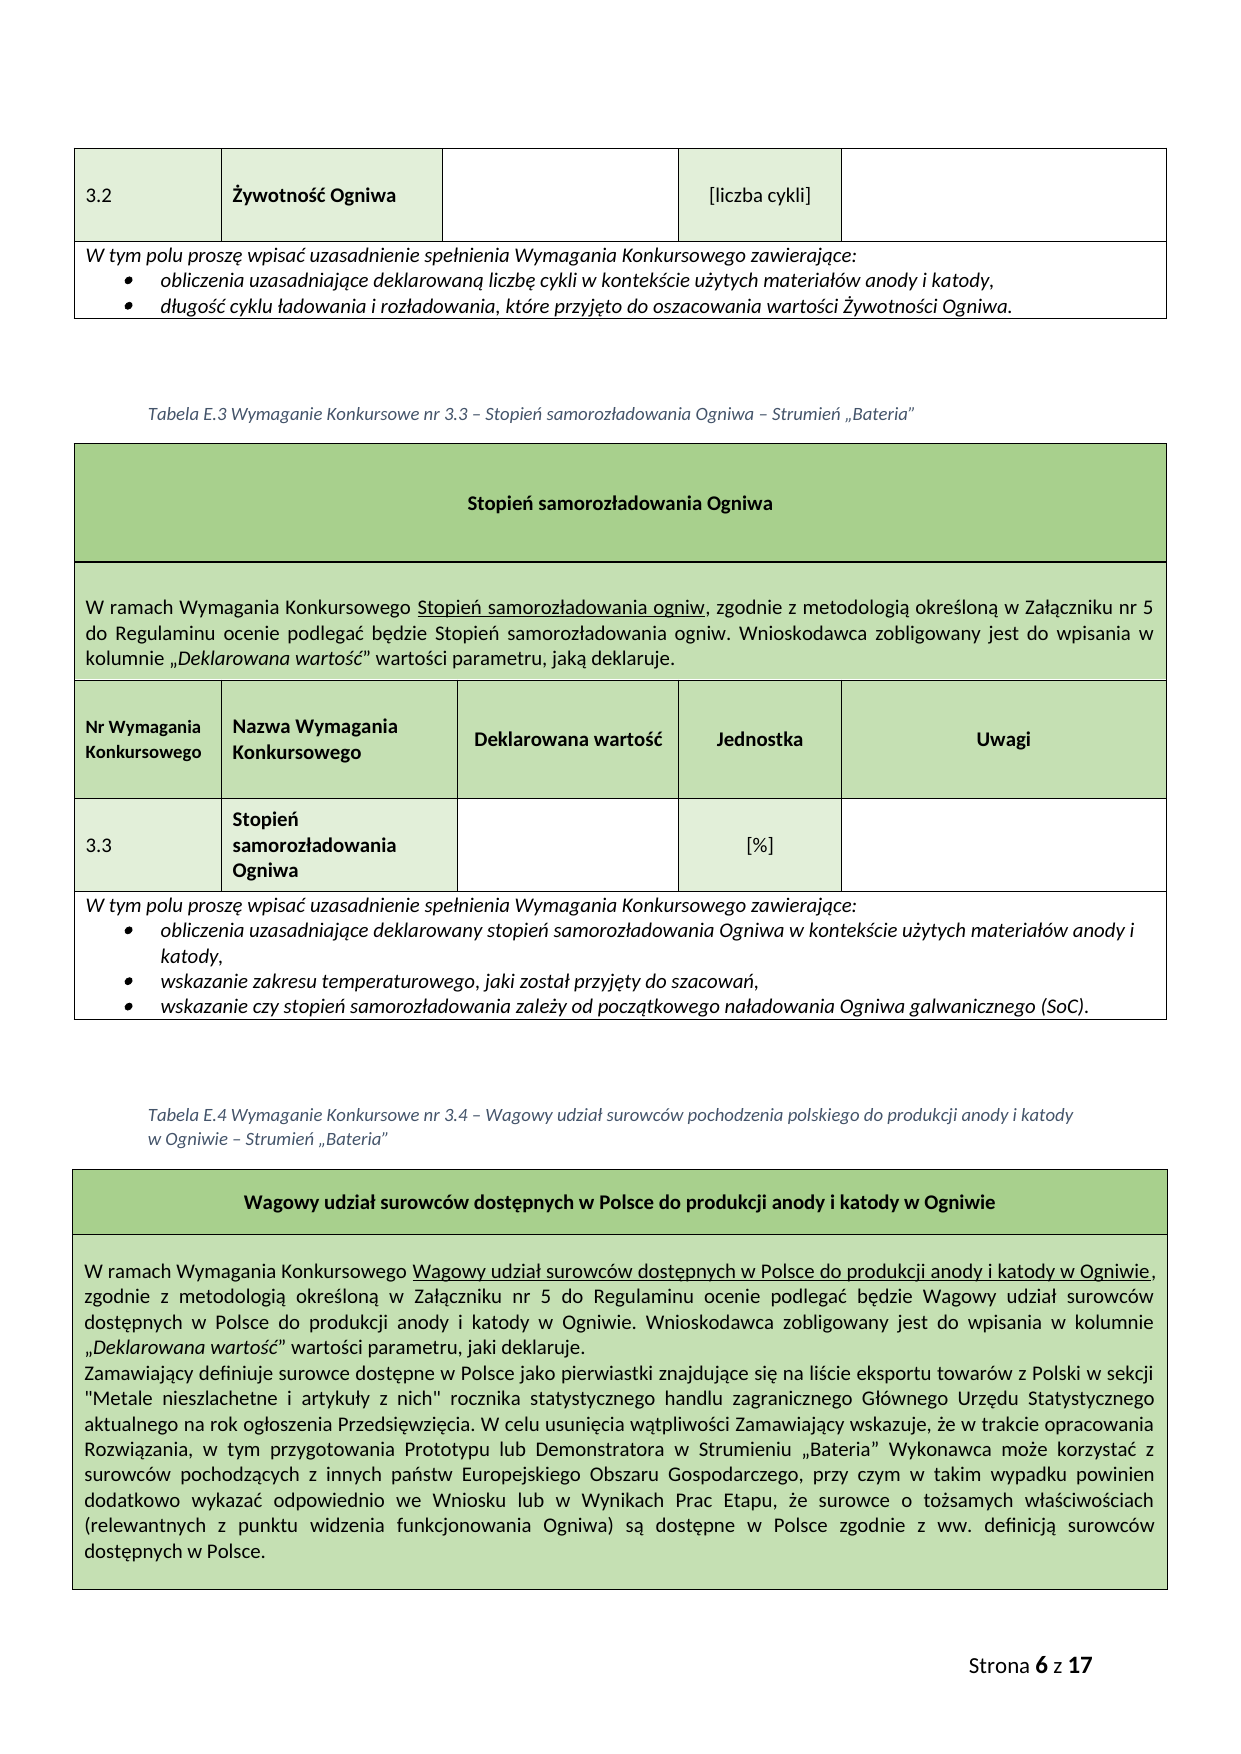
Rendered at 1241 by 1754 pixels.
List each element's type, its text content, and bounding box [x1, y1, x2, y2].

text Tabela E.4 Wymaganie Konkursowe nr 3.4 – Wagowy udział surowców pochodzenia polskiego do produkcji anody i katody w Ogniwie – Strumień „Bateria” [148, 1103, 1092, 1150]
table_cell Nr Wymagania Konkursowego [75, 681, 221, 798]
table_cell 3.3 [75, 799, 221, 891]
table_cell Deklarowana wartość [458, 681, 678, 798]
table_cell W ramach Wymagania Konkursowego Wagowy udział surowców dostępnych w Polsce do produkcji anody i katody w Ogniwie, zgodnie z metodologią określoną w Załączniku nr 5 do Regulaminu ocenie podlegać będzie Wagowy udział surowców dostępnych w Polsce do produkcji anody i katody w Ogniwie. Wnioskodawca zobligowany jest do wpisania w kolumnie „Deklarowana wartość” wartości parametru, jaki deklaruje. Zamawiający definiuje surowce dostępne w Polsce jako pierwiastki znajdujące się na liście eksportu towarów z Polski w sekcji "Metale nieszlachetne i artykuły z nich" rocznika statystycznego handlu zagranicznego Głównego Urzędu Statystycznego aktualnego na rok ogłoszenia Przedsięwzięcia. W celu usunięcia wątpliwości Zamawiający wskazuje, że w trakcie opracowania Rozwiązania, w tym przygotowania Prototypu lub Demonstratora w Strumieniu „Bateria” Wykonawca może korzystać z surowców pochodzących z innych państw Europejskiego Obszaru Gospodarczego, przy czym w takim wypadku powinien dodatkowo wykazać odpowiednio we Wniosku lub w Wynikach Prac Etapu, że surowce o tożsamych właściwościach (relewantnych z punktu widzenia funkcjonowania Ogniwa) są dostępne w Polsce zgodnie z ww. definicją surowców dostępnych w Polsce. [73, 1235, 1167, 1589]
table_cell Nazwa Wymagania Konkursowego [222, 681, 457, 798]
table_cell [842, 799, 1166, 891]
table_cell [842, 149, 1166, 241]
table_cell W tym polu proszę wpisać uzasadnienie spełnienia Wymagania Konkursowego zawierające: obliczenia uzasadniające deklarowaną liczbę cykli w kontekście użytych materiałów anody i katody, długość cyklu ładowania i rozładowania, które przyjęto do oszacowania wartości Żywotności Ogniwa. [75, 242, 1166, 318]
table_cell 3.2 [75, 149, 221, 241]
table_cell Stopień samorozładowania Ogniwa [222, 799, 457, 891]
table_cell [%] [679, 799, 841, 891]
table_cell Żywotność Ogniwa [222, 149, 442, 241]
table_cell W tym polu proszę wpisać uzasadnienie spełnienia Wymagania Konkursowego zawierające: obliczenia uzasadniające deklarowany stopień samorozładowania Ogniwa w kontekście użytych materiałów anody i katody, wskazanie zakresu temperaturowego, jaki został przyjęty do szacowań, wskazanie czy stopień samorozładowania zależy od początkowego naładowania Ogniwa galwanicznego (SoC). [75, 892, 1166, 1019]
table_cell [458, 799, 678, 891]
table_cell Jednostka [679, 681, 841, 798]
table_cell Uwagi [842, 681, 1166, 798]
table_cell [443, 149, 678, 241]
table_header Stopień samorozładowania Ogniwa [75, 444, 1166, 561]
table_cell [liczba cykli] [679, 149, 841, 241]
table_cell W ramach Wymagania Konkursowego Stopień samorozładowania ogniw, zgodnie z metodologią określoną w Załączniku nr 5 do Regulaminu ocenie podlegać będzie Stopień samorozładowania ogniw. Wnioskodawca zobligowany jest do wpisania w kolumnie „Deklarowana wartość” wartości parametru, jaką deklaruje. [75, 563, 1166, 679]
text Tabela E.3 Wymaganie Konkursowe nr 3.3 – Stopień samorozładowania Ogniwa – Strumień „Bateria” [148, 402, 1092, 425]
table_header Wagowy udział surowców dostępnych w Polsce do produkcji anody i katody w Ogniwie [73, 1170, 1167, 1234]
